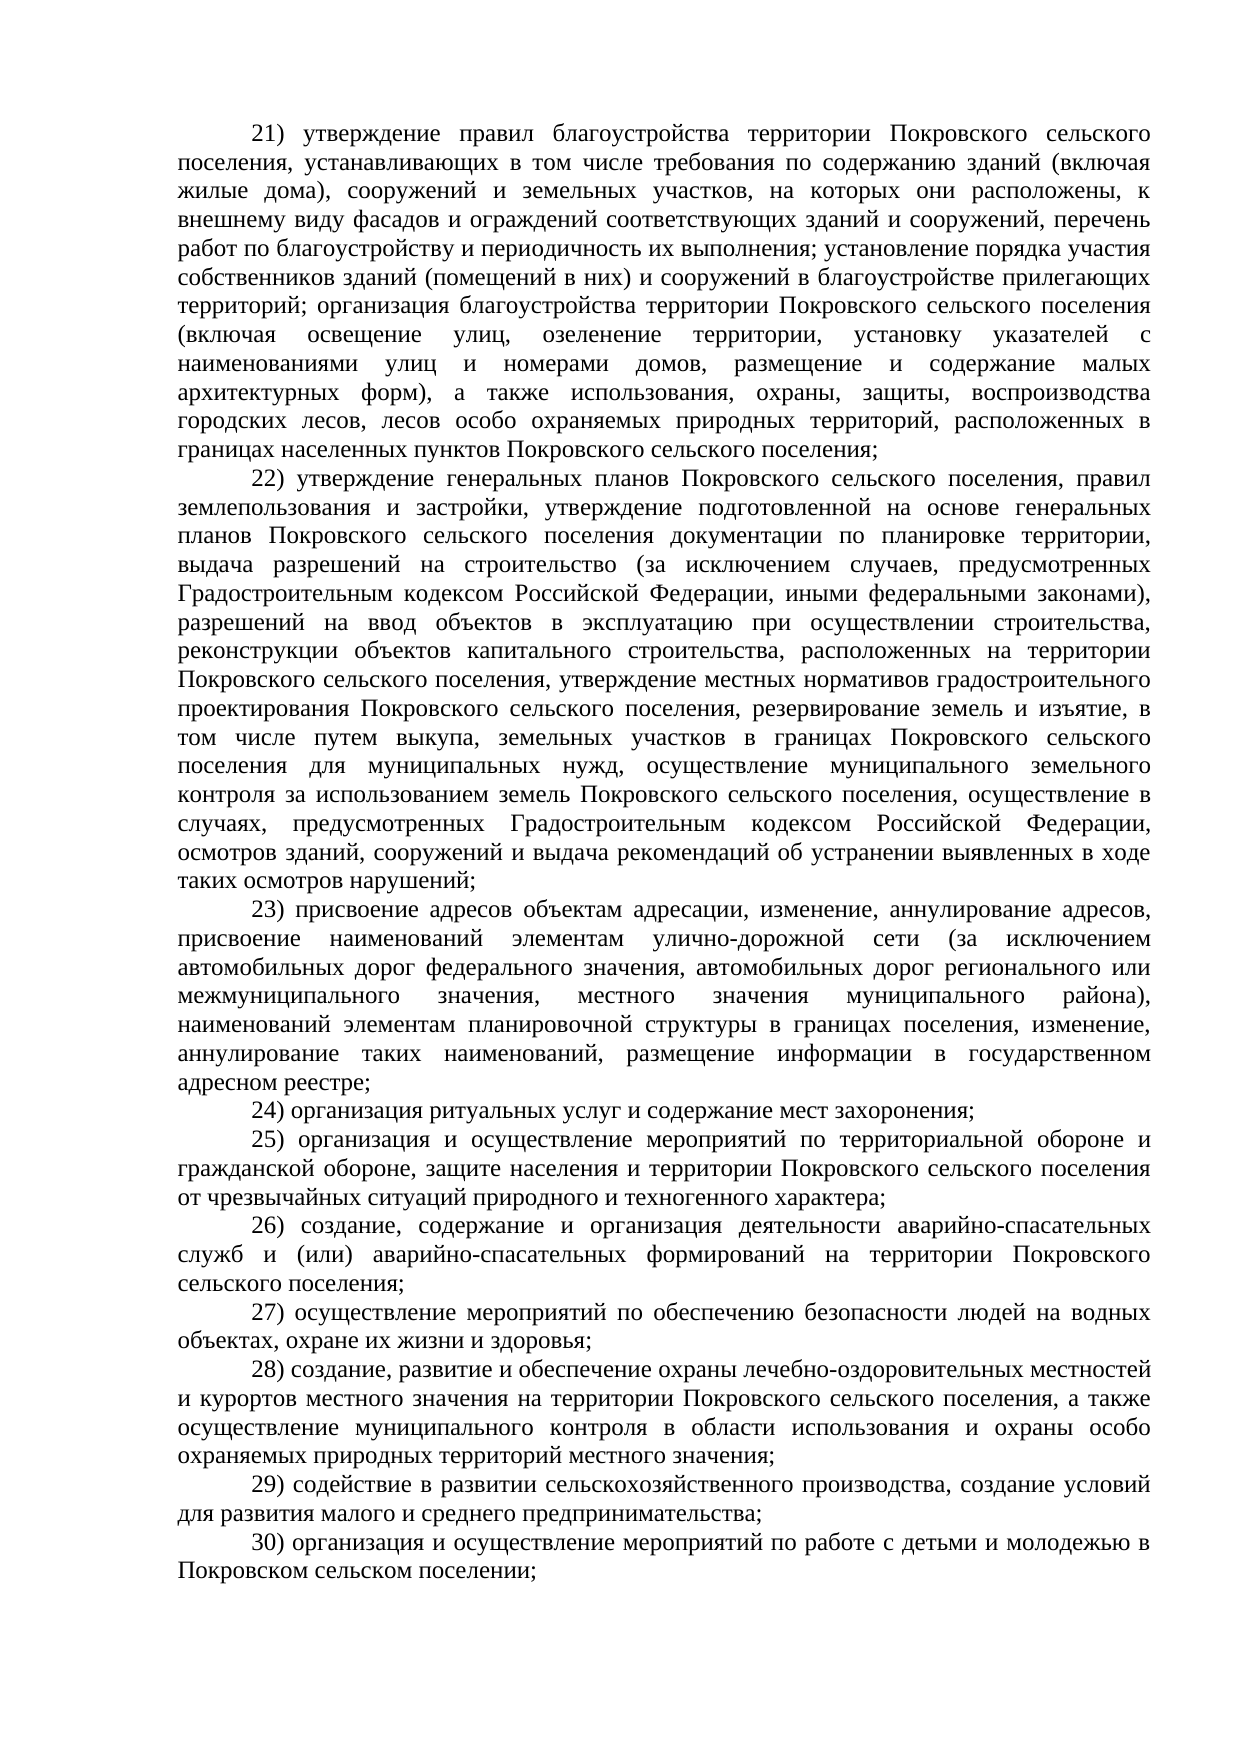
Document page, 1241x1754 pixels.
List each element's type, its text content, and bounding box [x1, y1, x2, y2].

text 23) присвоение адресов объектам адресации, изменение, аннулирование адресов, присвоение наименований элементам улично-дорожной сети (за исключением автомобильных дорог федерального значения, автомобильных дорог регионального или межмуниципального значения, местного значения муниципального района), наименований элементам планировочной структуры в границах поселения, изменение, аннулирование таких наименований, размещение информации в государственном адресном реестре; [177, 894, 1152, 1096]
text 30) организация и осуществление мероприятий по работе с детьми и молодежью в Покровском сельском поселении; [177, 1527, 1152, 1584]
text 26) создание, содержание и организация деятельности аварийно-спасательных служб и (или) аварийно-спасательных формирований на территории Покровского сельского поселения; [177, 1211, 1152, 1297]
text 25) организация и осуществление мероприятий по территориальной обороне и гражданской обороне, защите населения и территории Покровского сельского поселения от чрезвычайных ситуаций природного и техногенного характера; [177, 1124, 1152, 1211]
text 27) осуществление мероприятий по обеспечению безопасности людей на водных объектах, охране их жизни и здоровья; [177, 1297, 1152, 1354]
text 22) утверждение генеральных планов Покровского сельского поселения, правил землепользования и застройки, утверждение подготовленной на основе генеральных планов Покровского сельского поселения документации по планировке территории, выдача разрешений на строительство (за исключением случаев, предусмотренных Градостроительным кодексом Российской Федерации, иными федеральными законами), разрешений на ввод объектов в эксплуатацию при осуществлении строительства, реконструкции объектов капитального строительства, расположенных на территории Покровского сельского поселения, утверждение местных нормативов градостроительного проектирования Покровского сельского поселения, резервирование земель и изъятие, в том числе путем выкупа, земельных участков в границах Покровского сельского поселения для муниципальных нужд, осуществление муниципального земельного контроля за использованием земель Покровского сельского поселения, осуществление в случаях, предусмотренных Градостроительным кодексом Российской Федерации, осмотров зданий, сооружений и выдача рекомендаций об устранении выявленных в ходе таких осмотров нарушений; [177, 463, 1152, 894]
text 29) содействие в развитии сельскохозяйственного производства, создание условий для развития малого и среднего предпринимательства; [177, 1469, 1152, 1527]
text 21) утверждение правил благоустройства территории Покровского сельского поселения, устанавливающих в том числе требования по содержанию зданий (включая жилые дома), сооружений и земельных участков, на которых они расположены, к внешнему виду фасадов и ограждений соответствующих зданий и сооружений, перечень работ по благоустройству и периодичность их выполнения; установление порядка участия собственников зданий (помещений в них) и сооружений в благоустройстве прилегающих территорий; организация благоустройства территории Покровского сельского поселения (включая освещение улиц, озеленение территории, установку указателей с наименованиями улиц и номерами домов, размещение и содержание малых архитектурных форм), а также использования, охраны, защиты, воспроизводства городских лесов, лесов особо охраняемых природных территорий, расположенных в границах населенных пунктов Покровского сельского поселения; [177, 118, 1152, 463]
text 24) организация ритуальных услуг и содержание мест захоронения; [177, 1096, 1152, 1124]
text 28) создание, развитие и обеспечение охраны лечебно-оздоровительных местностей и курортов местного значения на территории Покровского сельского поселения, а также осуществление муниципального контроля в области использования и охраны особо охраняемых природных территорий местного значения; [177, 1354, 1152, 1469]
